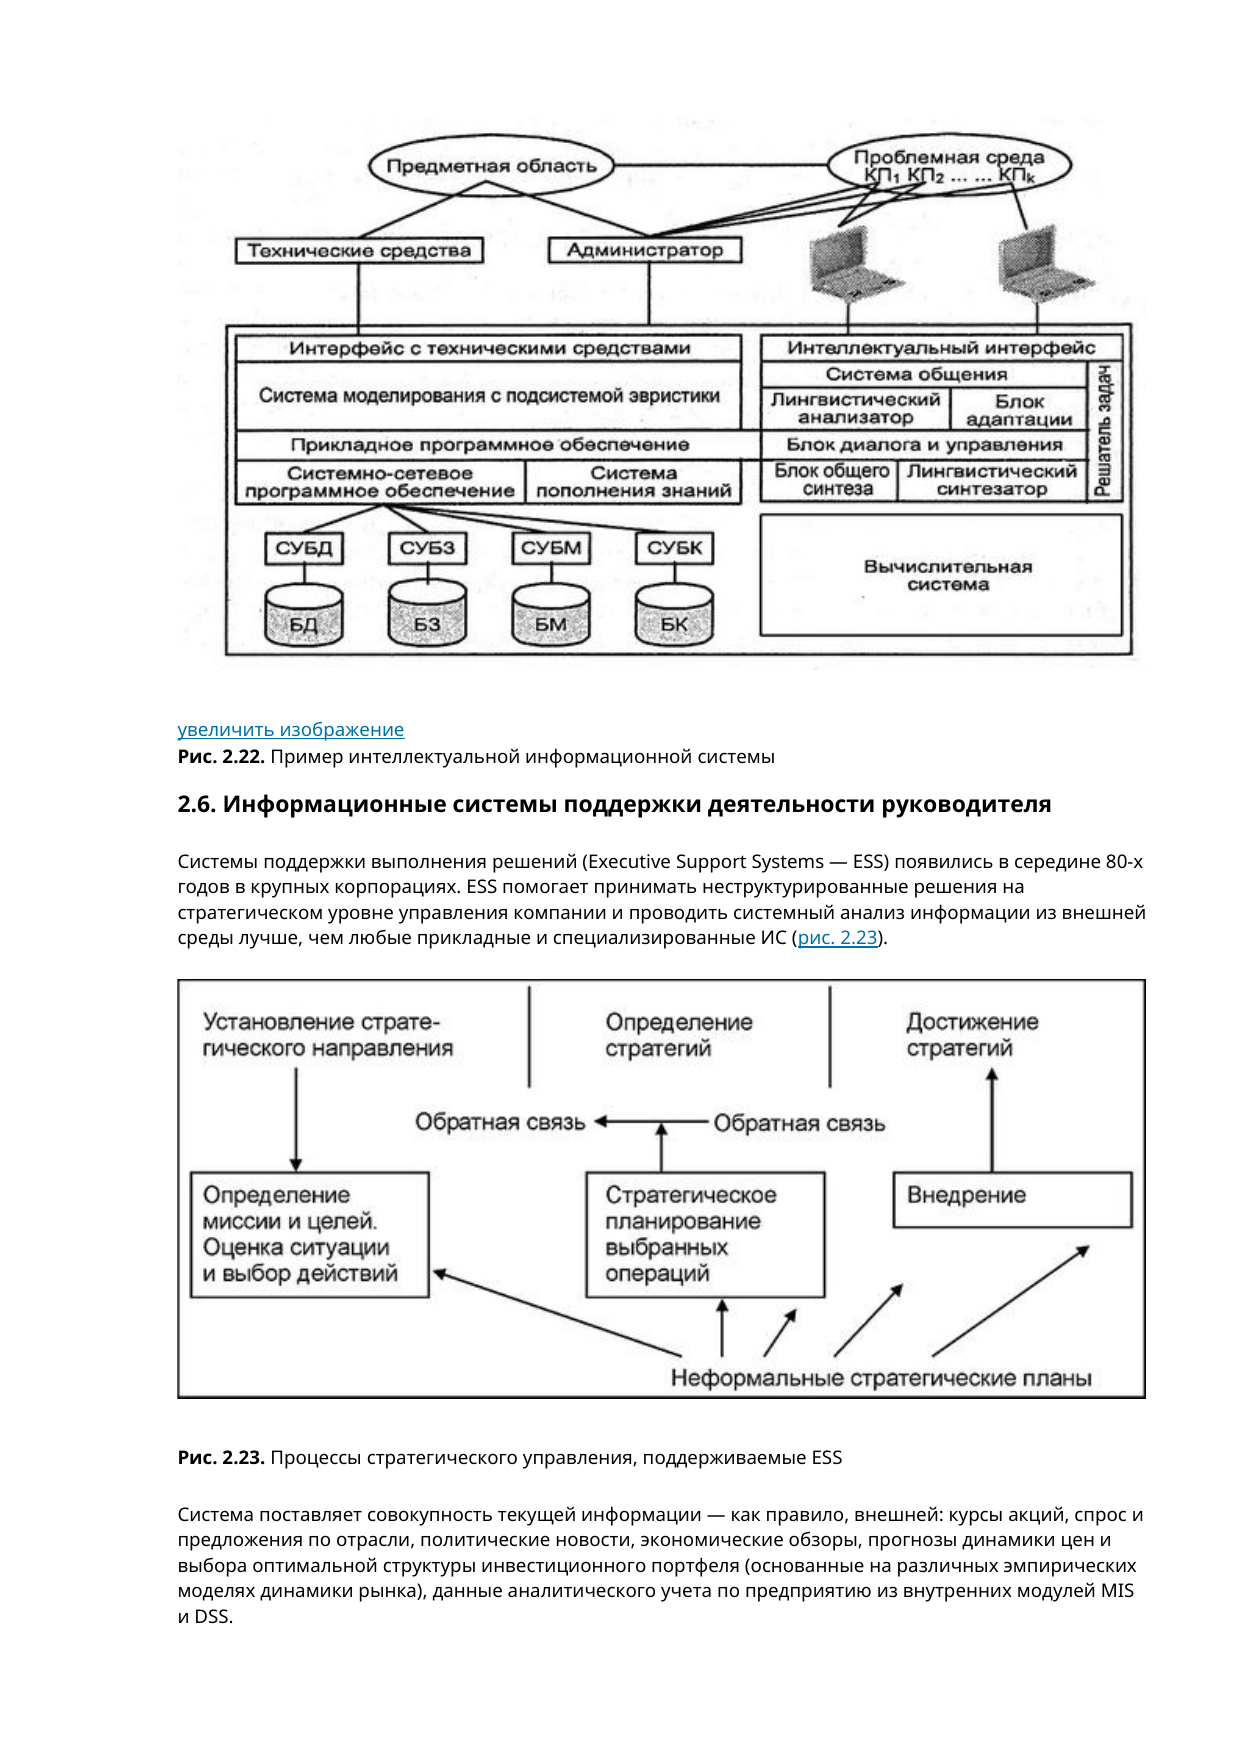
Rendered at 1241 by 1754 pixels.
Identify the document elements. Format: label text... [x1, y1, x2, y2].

text Система поставляет совокупность текущей информации — как правило, внешней: курсы акций, спрос и предложения по отрасли, политические новости, экономические обзоры, прогнозы динамики цен и выбора оптимальной структуры инвестиционного портфеля (основанные на различных эмпирических моделях динамики рынка), данные аналитического учета по предприятию из внутренних модулей MIS и DSS. [177, 1501, 1152, 1629]
picture [236, 726, 241, 736]
picture [177, 979, 1146, 1399]
text Системы поддержки выполнения решений (Executive Support Systems — ESS) появились в середине 80-х годов в крупных корпорациях. ESS помогает принимать неструктурированные решения на стратегическом уровне управления компании и проводить системный анализ информации из внешней среды лучше, чем любые прикладные и специализированные ИС (рис. 2.23). [177, 848, 1152, 950]
text увеличить изображение Рис. 2.22. Пример интеллектуальной информационной системы [177, 688, 1152, 769]
picture [177, 118, 1146, 670]
text Рис. 2.23. Процессы стратегического управления, поддерживаемые ESS [177, 1417, 1152, 1470]
subtitle 2.6. Информационные системы поддержки деятельности руководителя [177, 788, 1152, 819]
